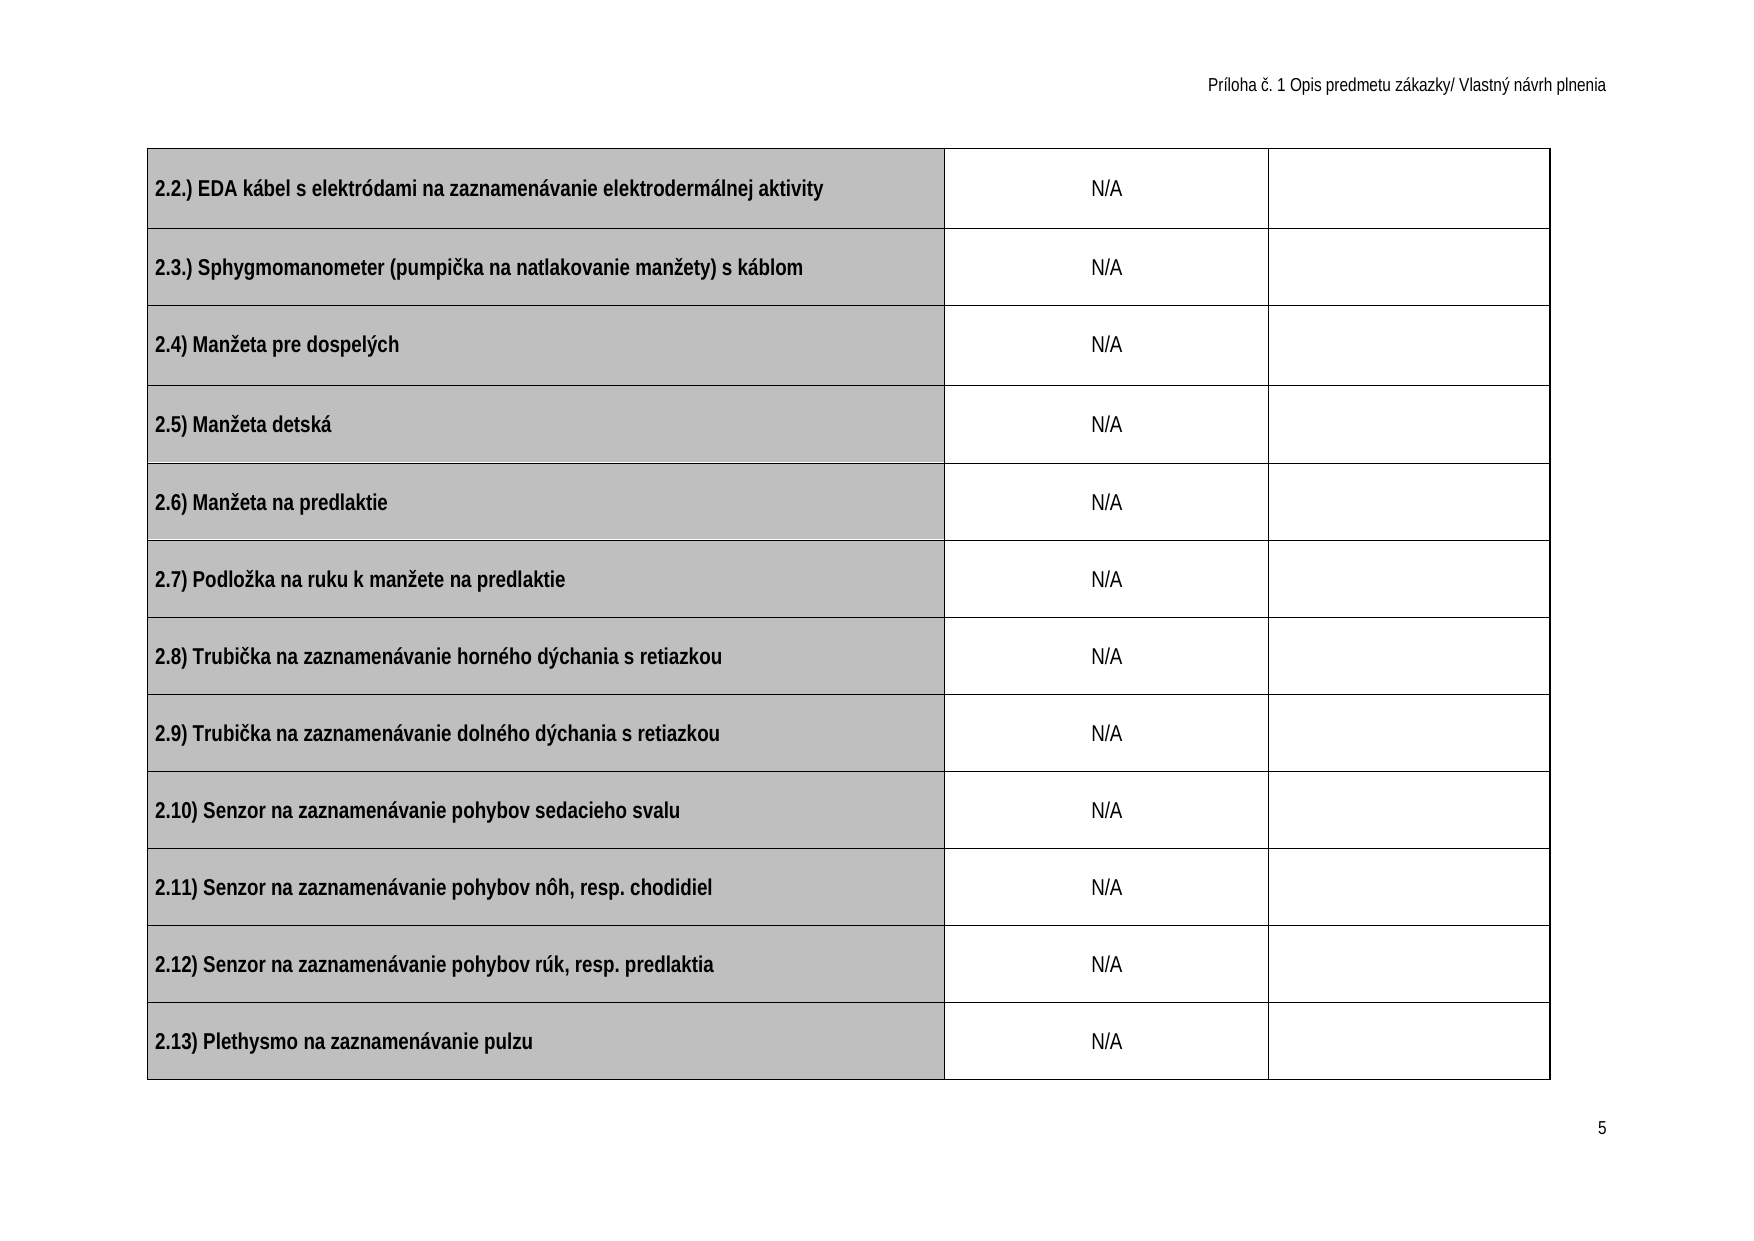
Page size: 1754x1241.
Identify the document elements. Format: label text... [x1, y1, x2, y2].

table_cell N/A [945, 618, 1268, 694]
table_cell 2.6) Manžeta na predlaktie [148, 464, 944, 539]
table_cell 2.7) Podložka na ruku k manžete na predlaktie [148, 541, 944, 617]
table_cell [1269, 618, 1549, 694]
table_cell [1269, 386, 1549, 462]
table_cell N/A [945, 229, 1268, 305]
table_cell N/A [945, 386, 1268, 462]
table_cell N/A [945, 849, 1268, 925]
table_cell [1269, 926, 1549, 1002]
table_cell N/A [945, 1003, 1268, 1079]
table_cell 2.11) Senzor na zaznamenávanie pohybov nôh, resp. chodidiel [148, 849, 944, 925]
table_cell [1269, 772, 1549, 848]
table_cell 2.9) Trubička na zaznamenávanie dolného dýchania s retiazkou [148, 695, 944, 771]
table_cell N/A [945, 772, 1268, 848]
table_cell N/A [945, 464, 1268, 539]
table_cell [1269, 541, 1549, 617]
table_cell N/A [945, 926, 1268, 1002]
table_cell [1269, 695, 1549, 771]
table_cell 2.2.) EDA kábel s elektródami na zaznamenávanie elektrodermálnej aktivity [148, 149, 944, 228]
table_cell N/A [945, 149, 1268, 228]
table_cell 2.5) Manžeta detská [148, 386, 944, 462]
table_cell 2.3.) Sphygmomanometer (pumpička na natlakovanie manžety) s káblom [148, 229, 944, 305]
table_cell [1269, 464, 1549, 539]
table_cell [1269, 849, 1549, 925]
table_cell 2.8) Trubička na zaznamenávanie horného dýchania s retiazkou [148, 618, 944, 694]
table_cell N/A [945, 306, 1268, 385]
table_cell 2.4) Manžeta pre dospelých [148, 306, 944, 385]
table_cell [1269, 229, 1549, 305]
table_cell [1269, 306, 1549, 385]
table_cell 2.12) Senzor na zaznamenávanie pohybov rúk, resp. predlaktia [148, 926, 944, 1002]
table_cell N/A [945, 541, 1268, 617]
table_cell 2.10) Senzor na zaznamenávanie pohybov sedacieho svalu [148, 772, 944, 848]
table_cell [1269, 1003, 1549, 1079]
table_cell N/A [945, 695, 1268, 771]
table_cell 2.13) Plethysmo na zaznamenávanie pulzu [148, 1003, 944, 1079]
table_cell [1269, 149, 1549, 228]
